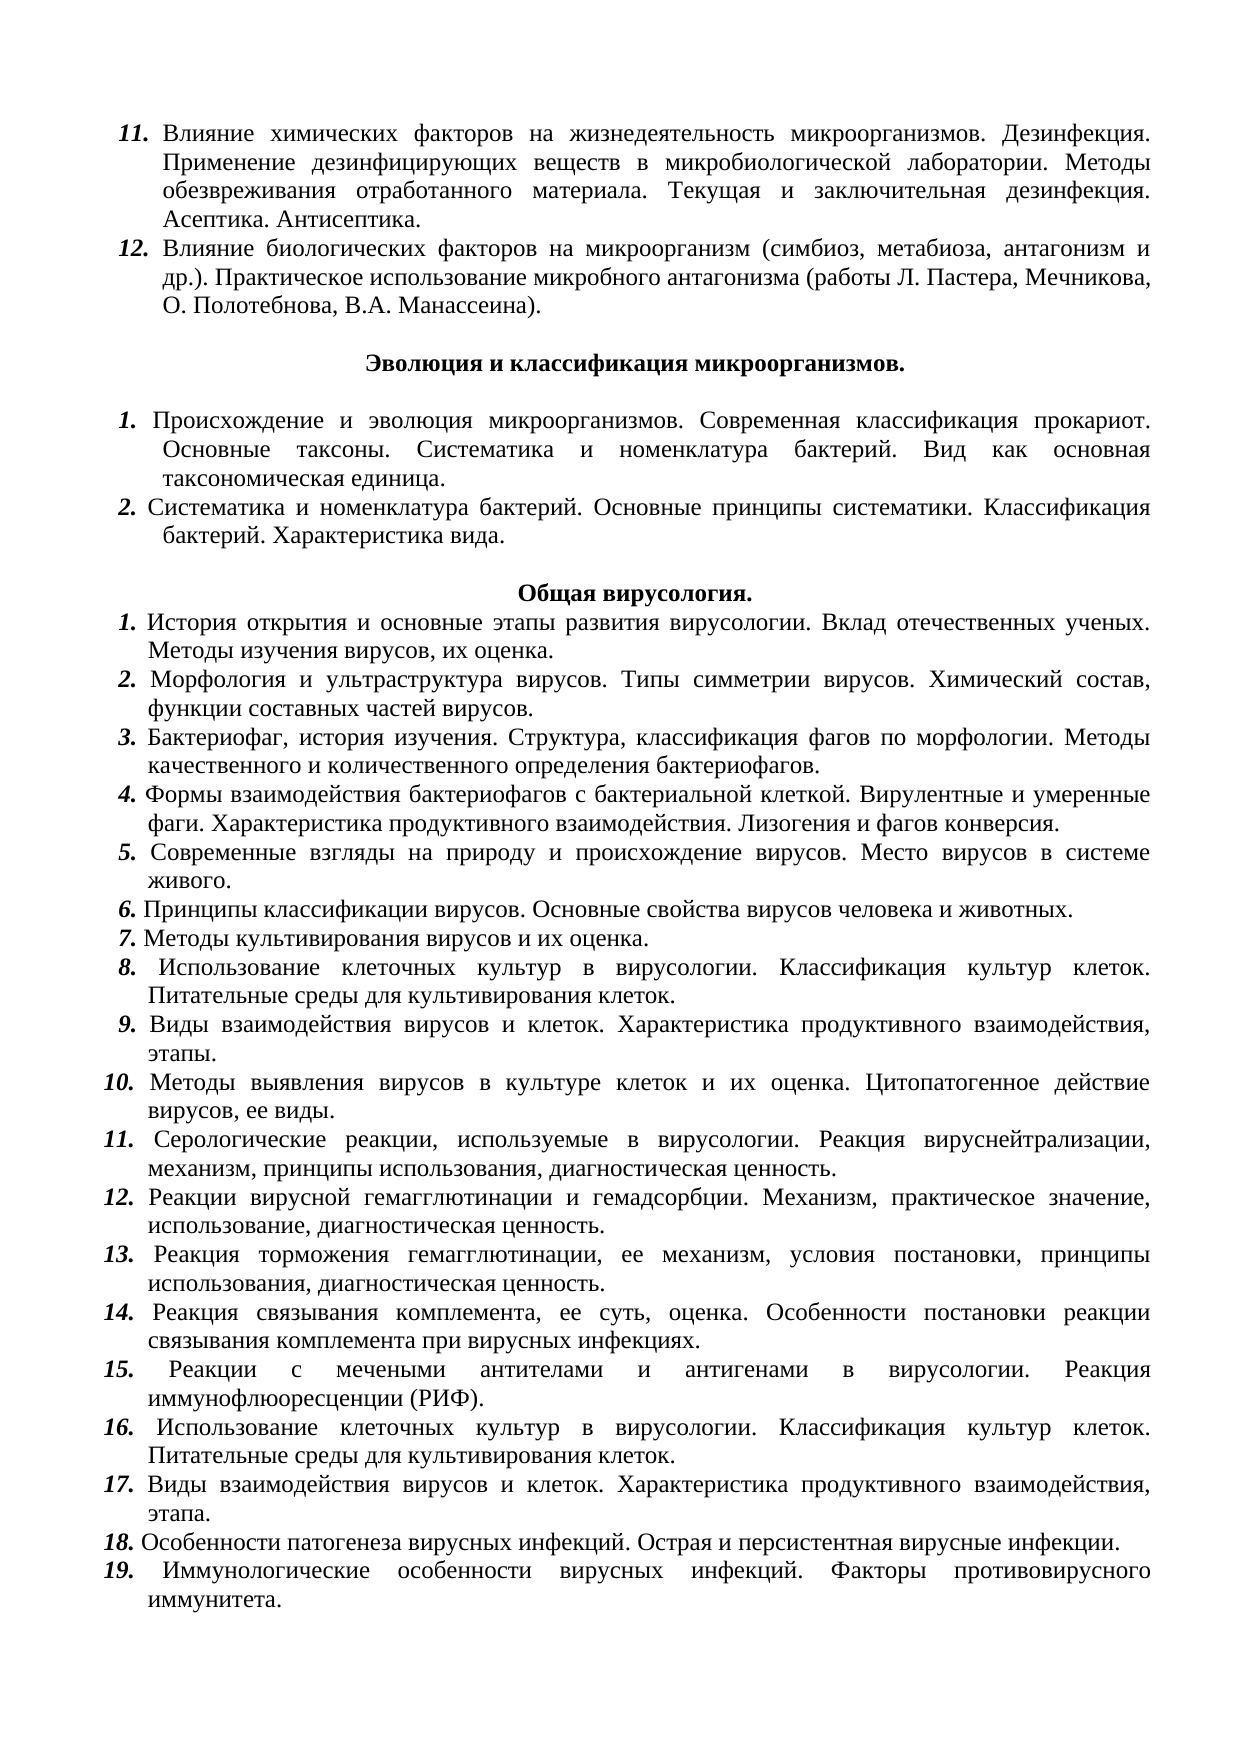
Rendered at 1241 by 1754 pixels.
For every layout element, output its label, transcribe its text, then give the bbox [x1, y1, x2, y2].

text 13. Реакция торможения гемагглютинации, ее механизм, условия постановки, принципы использования, диагностическая ценность. [103, 1239, 1152, 1297]
text 14. Реакция связывания комплемента, ее суть, оценка. Особенности постановки реакции связывания комплемента при вирусных инфекциях. [103, 1297, 1152, 1354]
text 12. Реакции вирусной гемагглютинации и гемадсорбции. Механизм, практическое значение, использование, диагностическая ценность. [103, 1182, 1152, 1239]
text 5. Современные взгляды на природу и происхождение вирусов. Место вирусов в системе живого. [118, 837, 1152, 894]
text 2. Систематика и номенклатура бактерий. Основные принципы систематики. Классификация бактерий. Характеристика вида. [118, 492, 1152, 549]
text 2. Морфология и ультраструктура вирусов. Типы симметрии вирусов. Химический состав, функции составных частей вирусов. [118, 664, 1152, 722]
text 17. Виды взаимодействия вирусов и клеток. Характеристика продуктивного взаимодействия, этапа. [103, 1469, 1152, 1527]
text 7. Методы культивирования вирусов и их оценка. [118, 923, 1152, 952]
text 10. Методы выявления вирусов в культуре клеток и их оценка. Цитопатогенное действие вирусов, ее виды. [103, 1067, 1152, 1124]
text 16. Использование клеточных культур в вирусологии. Классификация культур клеток. Питательные среды для культивирования клеток. [103, 1412, 1152, 1469]
text 11. Серологические реакции, используемые в вирусологии. Реакция вируснейтрализации, механизм, принципы использования, диагностическая ценность. [103, 1124, 1152, 1182]
text Общая вирусология. [118, 578, 1152, 607]
text 4. Формы взаимодействия бактериофагов с бактериальной клеткой. Вирулентные и умеренные фаги. Характеристика продуктивного взаимодействия. Лизогения и фагов конверсия. [118, 779, 1152, 837]
text 1. Происхождение и эволюция микроорганизмов. Современная классификация прокариот. Основные таксоны. Систематика и номенклатура бактерий. Вид как основная таксономическая единица. [118, 406, 1152, 492]
text Эволюция и классификация микроорганизмов. [118, 348, 1152, 377]
list Влияние химических факторов на жизнедеятельность микроорганизмов. Дезинфекция. Применение дезинфицирующих веществ в микробиологической лаборатории. Методы обезвреживания отработанного материала. Текущая и заключительная дезинфекция. Асептика. Антисептика. [118, 118, 1152, 233]
text 18. Особенности патогенеза вирусных инфекций. Острая и персистентная вирусные инфекции. [103, 1527, 1152, 1556]
text 9. Виды взаимодействия вирусов и клеток. Характеристика продуктивного взаимодействия, этапы. [118, 1009, 1152, 1067]
text 1. История открытия и основные этапы развития вирусологии. Вклад отечественных ученых. Методы изучения вирусов, их оценка. [118, 607, 1152, 664]
list Влияние биологических факторов на микроорганизм (симбиоз, метабиоза, антагонизм и др.). Практическое использование микробного антагонизма (работы Л. Пастера, Мечникова, О. Полотебнова, В.А. Манассеина). [118, 233, 1152, 319]
text 19. Иммунологические особенности вирусных инфекций. Факторы противовирусного иммунитета. [103, 1556, 1152, 1613]
text 15. Реакции с мечеными антителами и антигенами в вирусологии. Реакция иммунофлюоресценции (РИФ). [103, 1354, 1152, 1412]
text 3. Бактериофаг, история изучения. Структура, классификация фагов по морфологии. Методы качественного и количественного определения бактериофагов. [118, 722, 1152, 779]
text 8. Использование клеточных культур в вирусологии. Классификация культур клеток. Питательные среды для культивирования клеток. [118, 952, 1152, 1009]
text 6. Принципы классификации вирусов. Основные свойства вирусов человека и животных. [118, 894, 1152, 923]
